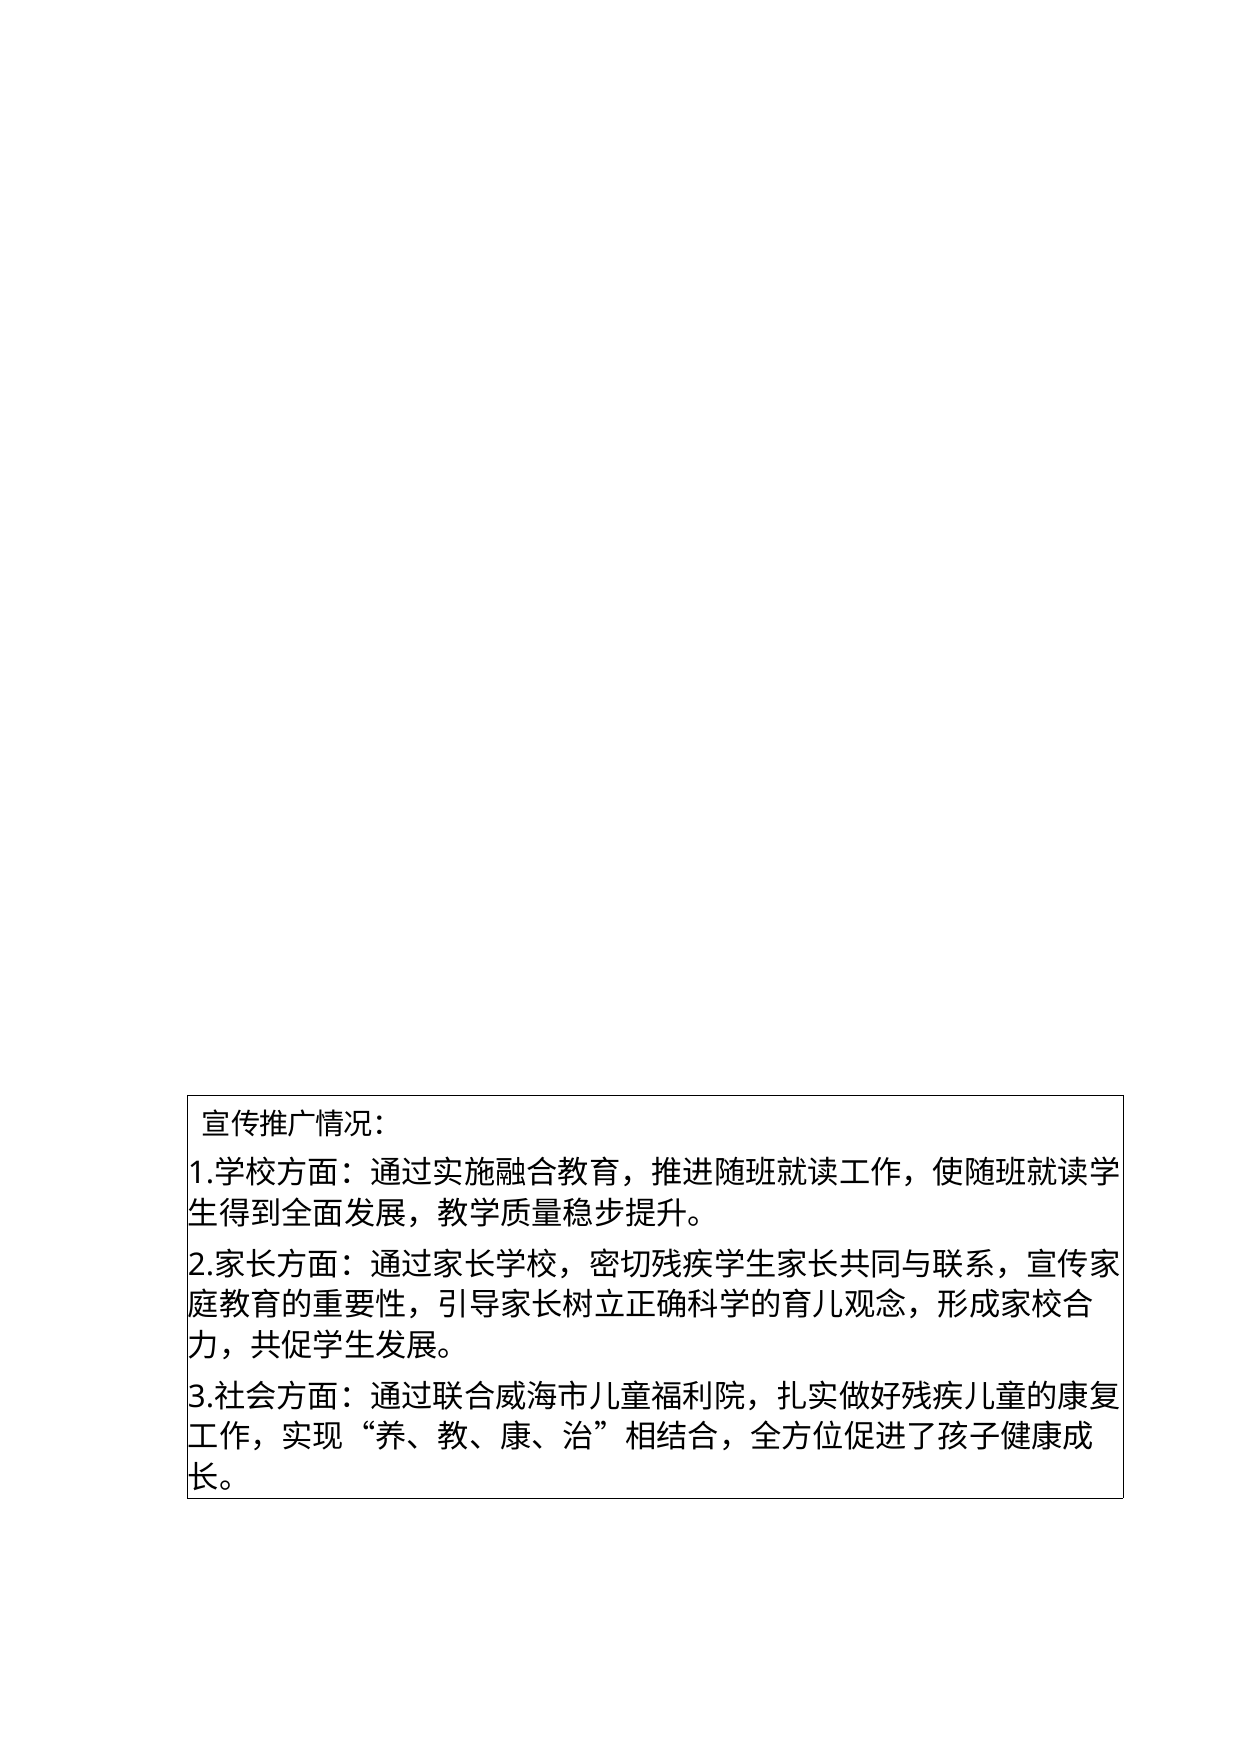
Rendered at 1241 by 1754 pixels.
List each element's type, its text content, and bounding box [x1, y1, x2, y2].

table_header 宣传推广情况： 1.学校方面：通过实施融合教育，推进随班就读工作，使随班就读学生得到全面发展，教学质量稳步提升。 2.家长方面：通过家长学校，密切残疾学生家长共同与联系，宣传家庭教育的重要性，引导家长树立正确科学的育儿观念，形成家校合力，共促学生发展。 3.社会方面：通过联合威海市儿童福利院，扎实做好残疾儿童的康复工作，实现“养、教、康、治”相结合，全方位促进了孩子健康成长。 [188, 1096, 1123, 1498]
